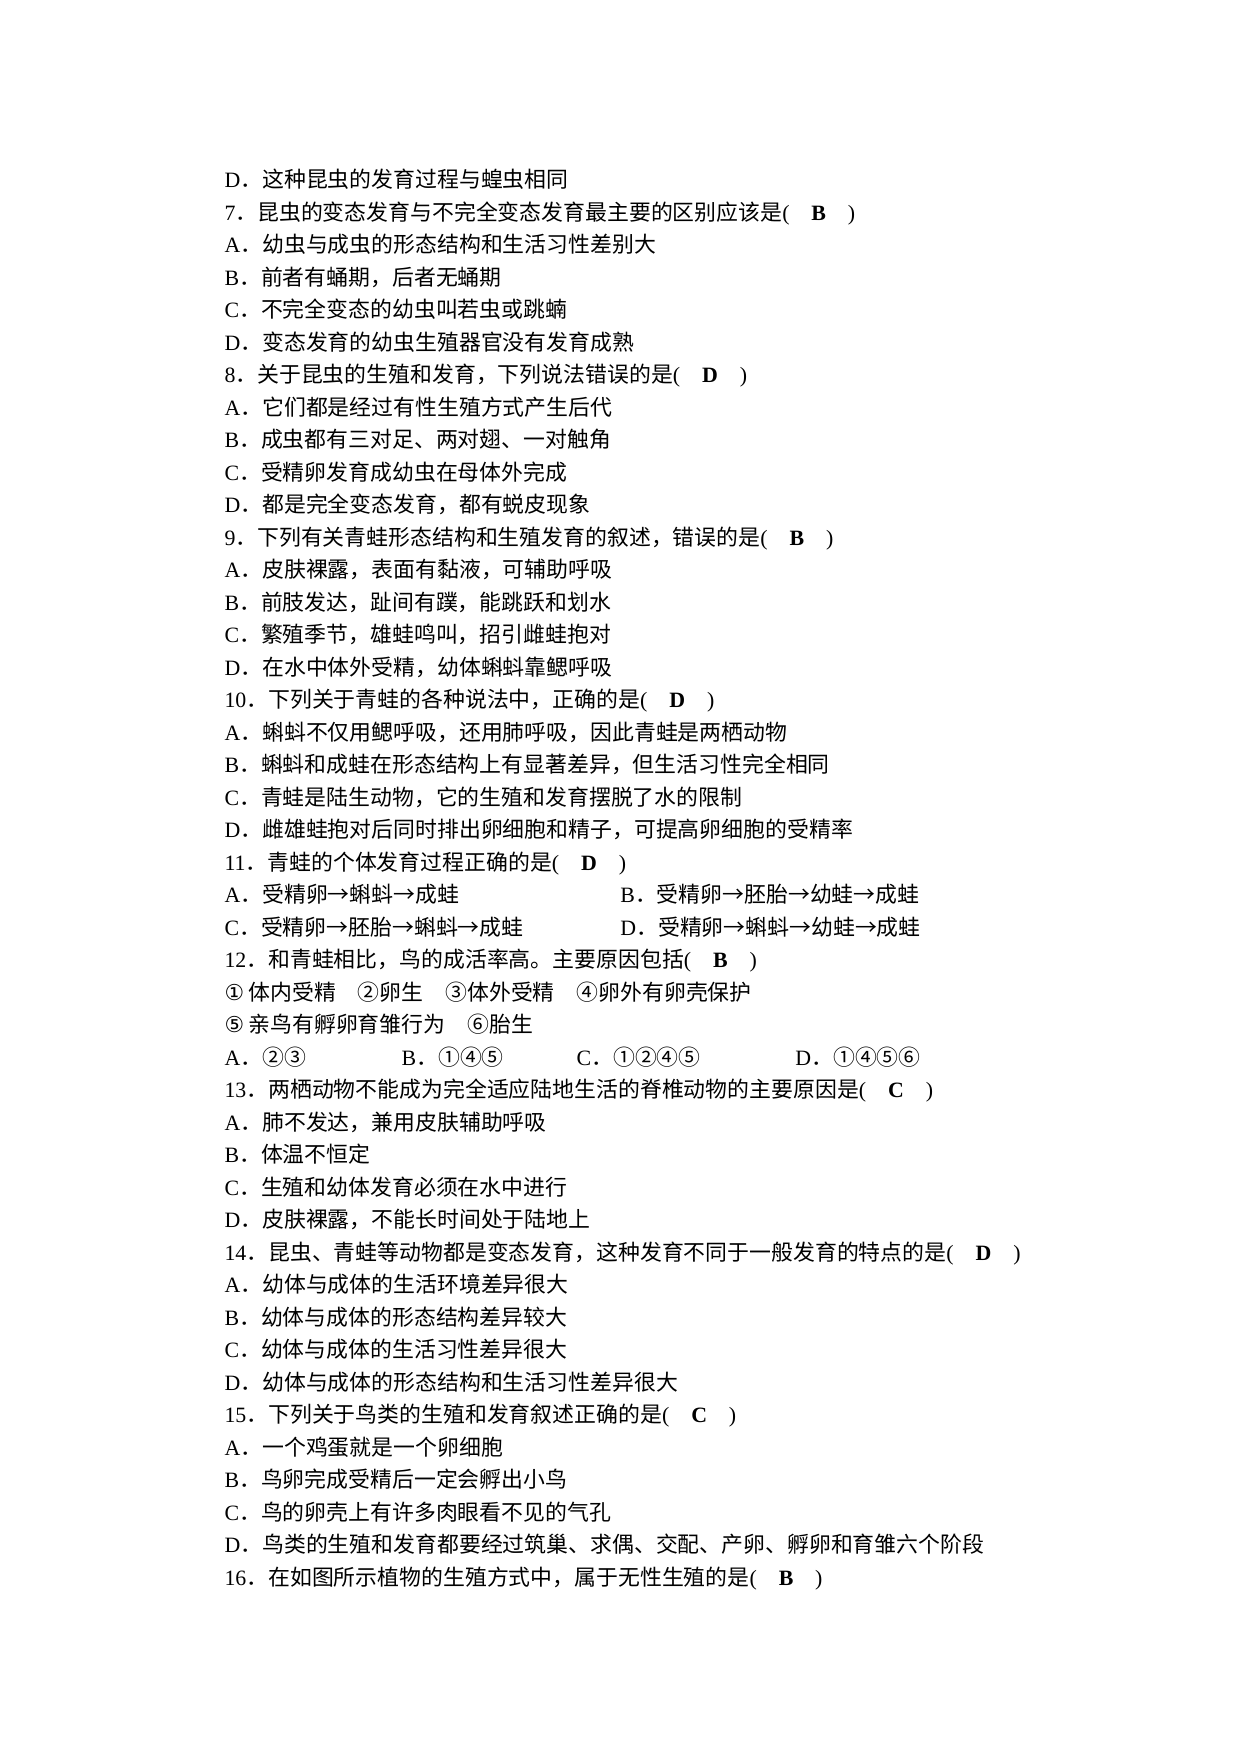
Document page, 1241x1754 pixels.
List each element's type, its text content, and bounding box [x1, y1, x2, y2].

text B．成虫都有三对足、两对翅、一对触角 [183, 422, 1058, 454]
text 15．下列关于鸟类的生殖和发育叙述正确的是( C ) [183, 1397, 1058, 1429]
text C．幼体与成体的生活习性差异很大 [183, 1332, 1058, 1364]
text 10．下列关于青蛙的各种说法中，正确的是( D ) [183, 682, 1058, 714]
text A．②③ B．①④⑤ C．①②④⑤ D．①④⑤⑥ [183, 1039, 1058, 1072]
text D．鸟类的生殖和发育都要经过筑巢、求偶、交配、产卵、孵卵和育雏六个阶段 [183, 1527, 1058, 1559]
text D．变态发育的幼虫生殖器官没有发育成熟 [183, 324, 1058, 357]
text A．蝌蚪不仅用鳃呼吸，还用肺呼吸，因此青蛙是两栖动物 [183, 714, 1058, 747]
text C．生殖和幼体发育必须在水中进行 [183, 1169, 1058, 1202]
text C．不完全变态的幼虫叫若虫或跳蝻 [183, 292, 1058, 324]
text A．肺不发达，兼用皮肤辅助呼吸 [183, 1104, 1058, 1137]
text C．鸟的卵壳上有许多肉眼看不见的气孔 [183, 1494, 1058, 1527]
text C．青蛙是陆生动物，它的生殖和发育摆脱了水的限制 [183, 779, 1058, 812]
text A．幼体与成体的生活环境差异很大 [183, 1267, 1058, 1299]
text ⑤亲鸟有孵卵育雏行为 ⑥胎生 [183, 1007, 1058, 1039]
text 16．在如图所示植物的生殖方式中，属于无性生殖的是( B ) [183, 1559, 1058, 1592]
text B．幼体与成体的形态结构差异较大 [183, 1299, 1058, 1332]
text A．皮肤裸露，表面有黏液，可辅助呼吸 [183, 552, 1058, 584]
text B．前者有蛹期，后者无蛹期 [183, 259, 1058, 292]
text D．都是完全变态发育，都有蜕皮现象 [183, 487, 1058, 519]
text 14．昆虫、青蛙等动物都是变态发育，这种发育不同于一般发育的特点的是( D ) [183, 1234, 1058, 1267]
text 7．昆虫的变态发育与不完全变态发育最主要的区别应该是( B ) [183, 194, 1058, 227]
text 13．两栖动物不能成为完全适应陆地生活的脊椎动物的主要原因是( C ) [183, 1072, 1058, 1104]
text 9．下列有关青蛙形态结构和生殖发育的叙述，错误的是( B ) [183, 519, 1058, 552]
text 12．和青蛙相比，鸟的成活率高。主要原因包括( B ) [183, 942, 1058, 974]
text C．受精卵发育成幼虫在母体外完成 [183, 454, 1058, 487]
text C．繁殖季节，雄蛙鸣叫，招引雌蛙抱对 [183, 617, 1058, 649]
text B．蝌蚪和成蛙在形态结构上有显著差异，但生活习性完全相同 [183, 747, 1058, 779]
text D．这种昆虫的发育过程与蝗虫相同 [183, 162, 1058, 194]
text A．它们都是经过有性生殖方式产生后代 [183, 389, 1058, 422]
text B．前肢发达，趾间有蹼，能跳跃和划水 [183, 584, 1058, 617]
text B．体温不恒定 [183, 1137, 1058, 1169]
text D．皮肤裸露，不能长时间处于陆地上 [183, 1202, 1058, 1234]
text D．雌雄蛙抱对后同时排出卵细胞和精子，可提高卵细胞的受精率 [183, 812, 1058, 844]
text D．幼体与成体的形态结构和生活习性差异很大 [183, 1364, 1058, 1397]
text ①体内受精 ②卵生 ③体外受精 ④卵外有卵壳保护 [183, 974, 1058, 1007]
text 8．关于昆虫的生殖和发育，下列说法错误的是( D ) [183, 357, 1058, 389]
text C．受精卵→胚胎→蝌蚪→成蛙 D．受精卵→蝌蚪→幼蛙→成蛙 [183, 909, 1058, 942]
text A．受精卵→蝌蚪→成蛙 B．受精卵→胚胎→幼蛙→成蛙 [183, 877, 1058, 909]
text B．鸟卵完成受精后一定会孵出小鸟 [183, 1462, 1058, 1494]
text D．在水中体外受精，幼体蝌蚪靠鳃呼吸 [183, 649, 1058, 682]
text A．一个鸡蛋就是一个卵细胞 [183, 1429, 1058, 1462]
text 11．青蛙的个体发育过程正确的是( D ) [183, 844, 1058, 877]
text A．幼虫与成虫的形态结构和生活习性差别大 [183, 227, 1058, 259]
